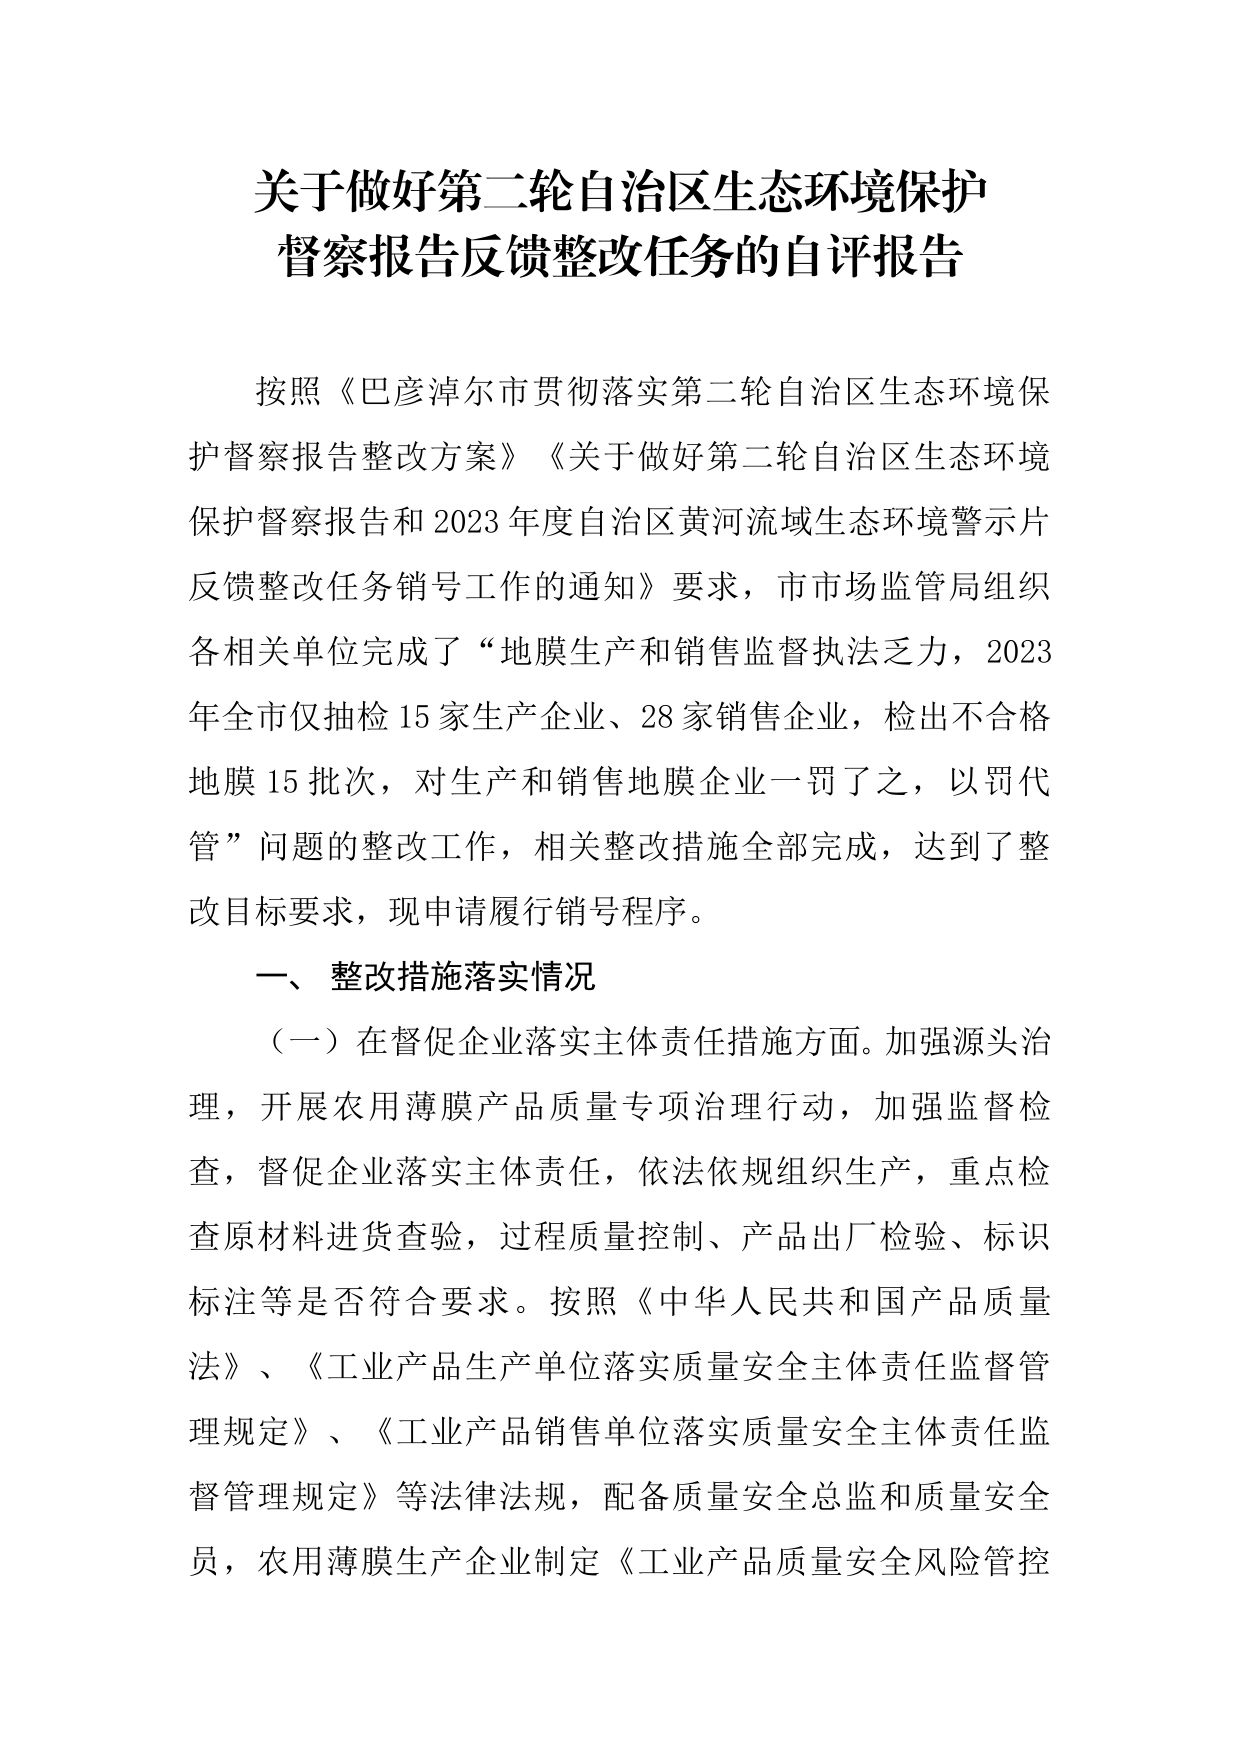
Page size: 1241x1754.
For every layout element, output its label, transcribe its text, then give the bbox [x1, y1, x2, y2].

text 关于做好第二轮自治区生态环境保护 [187, 162, 1053, 227]
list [187, 1007, 1053, 1592]
list 整改措施落实情况 [255, 942, 1053, 1007]
text 督察报告反馈整改任务的自评报告 [187, 227, 1053, 292]
text 按照《巴彦淖尔市贯彻落实第二轮自治区生态环境保护督察报告整改方案》《关于做好第二轮自治区生态环境保护督察报告和2023年度自治区黄河流域生态环境警示片反馈整改任务销号工作的通知》要求，市市场监管局组织各相关单位完成了“地膜生产和销售监督执法乏力，2023年全市仅抽检15家生产企业、28家销售企业，检出不合格地膜15批次，对生产和销售地膜企业一罚了之，以罚代管”问题的整改工作，相关整改措施全部完成，达到了整改目标要求，现申请履行销号程序。 [187, 357, 1053, 942]
